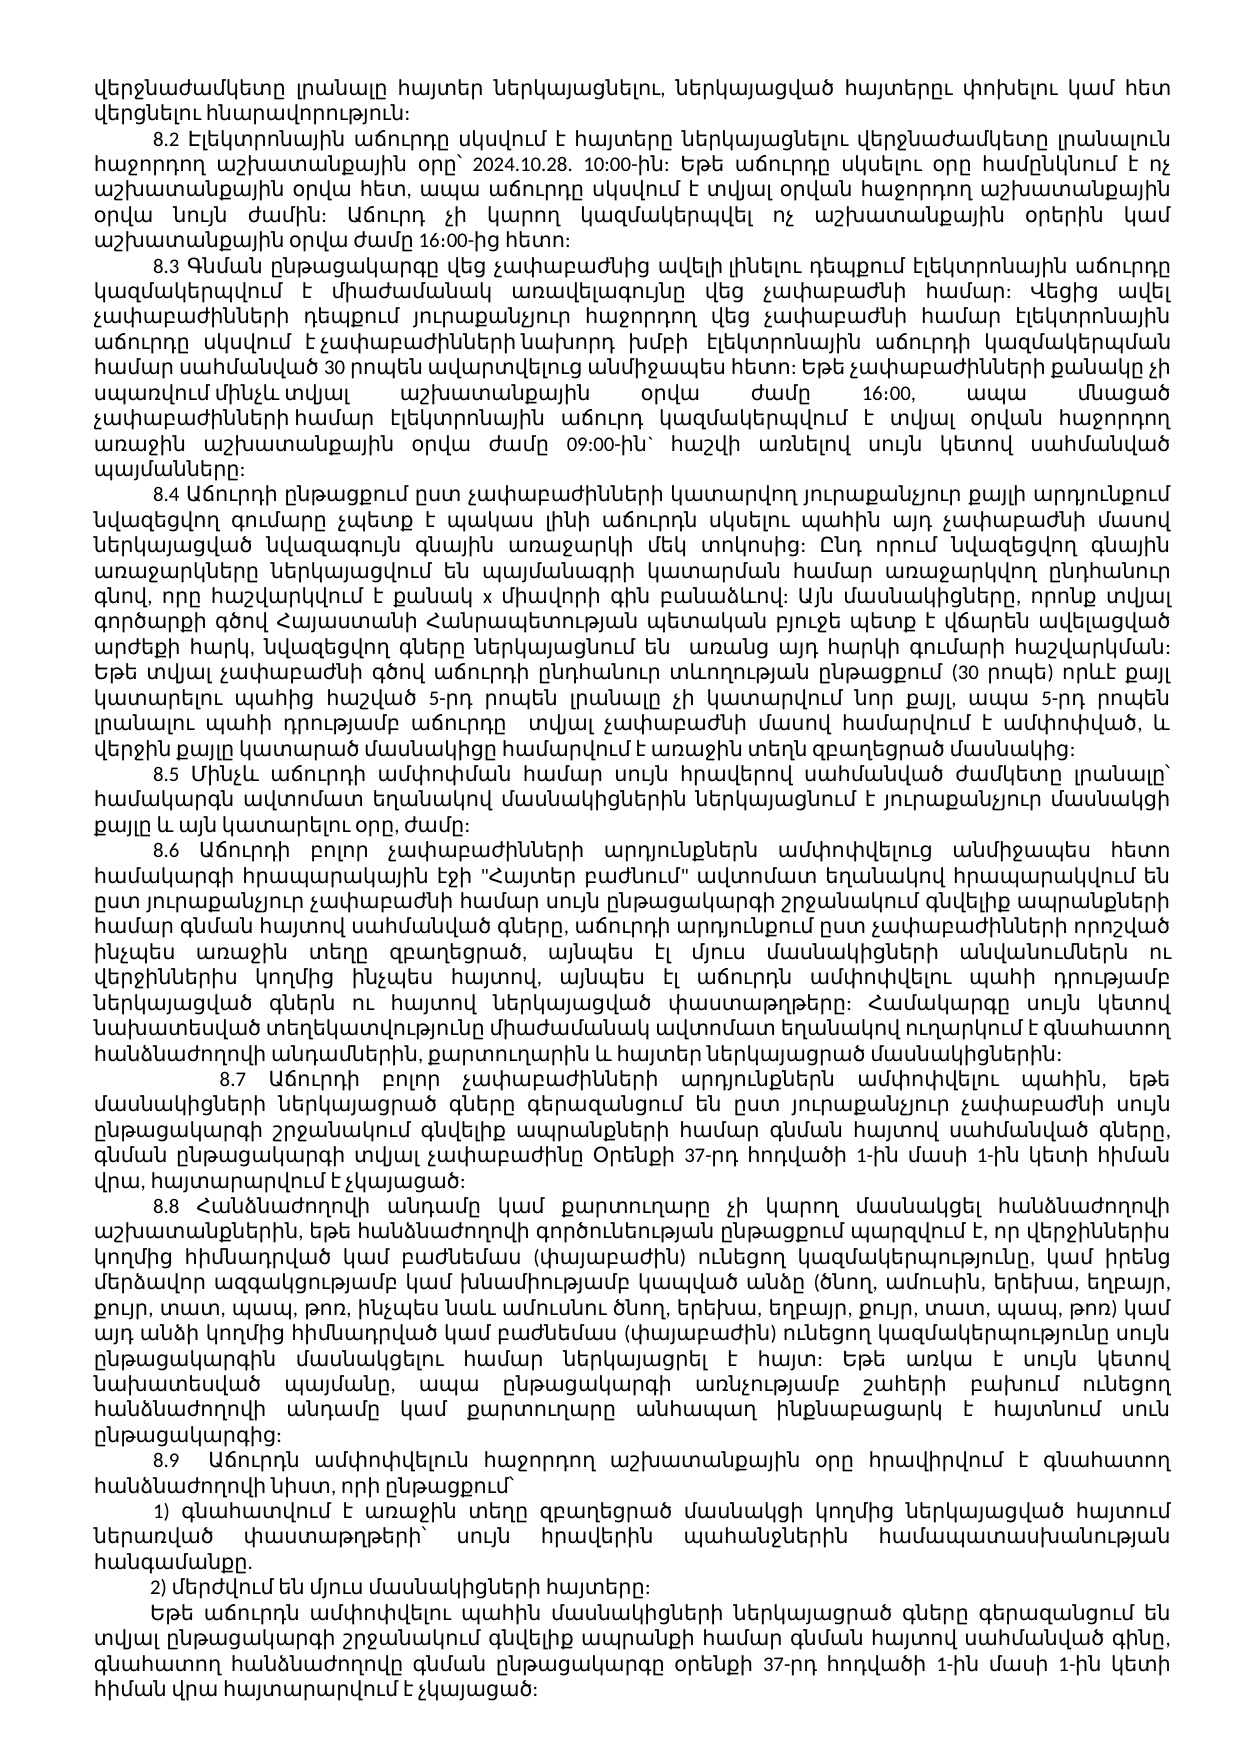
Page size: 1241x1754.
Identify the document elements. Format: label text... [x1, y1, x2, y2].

text 1) գնահատվում է առաջին տեղը զբաղեցրած մասնակցի կողմից ներկայացված հայտում ներառված փաստաթղթերի՝ սույն հրավերին պահանջներին համապատասխանության հանգամանքը. [94, 1498, 1171, 1574]
text 8.6 Աճուրդի բոլոր չափաբաժինների արդյունքներն ամփոփվելուց անմիջապես հետո համակարգի հրապարակային էջի "Հայտեր բաժնում" ավտոմատ եղանակով հրապարակվում են ըստ յուրաքանչյուր չափաբաժնի համար սույն ընթացակարգի շրջանակում գնվելիք ապրանքների համար գնման հայտով սահմանված գները, աճուրդի արդյունքում ըստ չափաբաժինների որոշված ինչպես առաջին տեղը զբաղեցրած, այնպես էլ մյուս մասնակիցների անվանումներն ու վերջիններիս կողմից ինչպես հայտով, այնպես էլ աճուրդն ամփոփվելու պահի դրությամբ ներկայացված գներն ու հայտով ներկայացված փաստաթղթերը: Համակարգը սույն կետով նախատեսված տեղեկատվությունը միաժամանակ ավտոմատ եղանակով ուղարկում է գնահատող հանձնաժողովի անդամներին, քարտուղարին և հայտեր ներկայացրած մասնակիցներին: [94, 837, 1171, 1066]
text 8.8 Հանձնաժողովի անդամը կամ քարտուղարը չի կարող մասնակցել հանձնաժողովի աշխատանքներին, եթե հանձնաժողովի գործունեության ընթացքում պարզվում է, որ վերջիններիս կողմից հիմնադրված կամ բաժնեմաս (փայաբաժին) ունեցող կազմակերպությունը, կամ իրենց մերձավոր ազգակցությամբ կամ խնամիությամբ կապված անձը (ծնող, ամուսին, երեխա, եղբայր, քույր, տատ, պապ, թոռ, ինչպես նաև ամուսնու ծնող, երեխա, եղբայր, քույր, տատ, պապ, թոռ) կամ այդ անձի կողմից հիմնադրված կամ բաժնեմաս (փայաբաժին) ունեցող կազմակերպությունը սույն ընթացակարգին մասնակցելու համար ներկայացրել է հայտ: Եթե առկա է սույն կետով նախատեսված պայմանը, ապա ընթացակարգի առնչությամբ շահերի բախում ունեցող հանձնաժողովի անդամը կամ քարտուղարը անհապաղ ինքնաբացարկ է հայտնում սուն ընթացակարգից: [94, 1193, 1171, 1447]
text 2) մերժվում են մյուս մասնակիցների հայտերը: [94, 1574, 1171, 1600]
text 8.9 Աճուրդն ամփոփվելուն հաջորդող աշխատանքային օրը հրավիրվում է գնահատող հանձնաժողովի նիստ, որի ընթացքում՝ [94, 1447, 1171, 1498]
text Եթե աճուրդն ամփոփվելու պահին մասնակիցների ներկայացրած գները գերազանցում են տվյալ ընթացակարգի շրջանակում գնվելիք ապրանքի համար գնման հայտով սահմանված գինը, գնահատող հանձնաժողովը գնման ընթացակարգը օրենքի 37-րդ հոդվածի 1-ին մասի 1-ին կետի հիման վրա հայտարարվում է չկայացած: [94, 1600, 1171, 1702]
text 8.5 Մինչև աճուրդի ամփոփման համար սույն հրավերով սահմանված ժամկետը լրանալը՝ համակարգն ավտոմատ եղանակով մասնակիցներին ներկայացնում է յուրաքանչյուր մասնակցի քայլը և այն կատարելու օրը, ժամը: [94, 761, 1171, 837]
text 8.3 Գնման ընթացակարգը վեց չափաբաժնից ավելի լինելու դեպքում էլեկտրոնային աճուրդը կազմակերպվում է միաժամանակ առավելագույնը վեց չափաբաժնի համար: Վեցից ավել չափաբաժինների դեպքում յուրաքանչյուր հաջորդող վեց չափաբաժնի համար էլեկտրոնային աճուրդը սկսվում է չափաբաժինների նախորդ խմբի էլեկտրոնային աճուրդի կազմակերպման համար սահմանված 30 րոպեն ավարտվելուց անմիջապես հետո: Եթե չափաբաժինների քանակը չի սպառվում մինչև տվյալ աշխատանքային օրվա ժամը 16։00, ապա մնացած չափաբաժինների համար էլեկտրոնային աճուրդ կազմակերպվում է տվյալ օրվան հաջորդող առաջին աշխատանքային օրվա ժամը 09:00-ին` հաշվի առնելով սույն կետով սահմանված պայմանները: [94, 253, 1171, 482]
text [94, 75, 1171, 126]
text 8.7 Աճուրդի բոլոր չափաբաժինների արդյունքներն ամփոփվելու պահին, եթե մասնակիցների ներկայացրած գները գերազանցում են ըստ յուրաքանչյուր չափաբաժնի սույն ընթացակարգի շրջանակում գնվելիք ապրանքների համար գնման հայտով սահմանված գները, գնման ընթացակարգի տվյալ չափաբաժինը Օրենքի 37-րդ հոդվածի 1-ին մասի 1-ին կետի հիման վրա, հայտարարվում է չկայացած: [94, 1066, 1171, 1193]
text 8.4 Աճուրդի ընթացքում ըստ չափաբաժինների կատարվող յուրաքանչյուր քայլի արդյունքում նվազեցվող գումարը չպետք է պակաս լինի աճուրդն սկսելու պահին այդ չափաբաժնի մասով ներկայացված նվազագույն գնային առաջարկի մեկ տոկոսից: Ընդ որում նվազեցվող գնային առաջարկները ներկայացվում են պայմանագրի կատարման համար առաջարկվող ընդհանուր գնով, որը հաշվարկվում է քանակ x միավորի գին բանաձևով: Այն մասնակիցները, որոնք տվյալ գործարքի գծով Հայաստանի Հանրապետության պետական բյուջե պետք է վճարեն ավելացված արժեքի հարկ, նվազեցվող գները ներկայացնում են առանց այդ հարկի գումարի հաշվարկման: Եթե տվյալ չափաբաժնի գծով աճուրդի ընդհանուր տևողության ընթացքում (30 րոպե) որևէ քայլ կատարելու պահից հաշված 5-րդ րոպեն լրանալը չի կատարվում նոր քայլ, ապա 5-րդ րոպեն լրանալու պահի դրությամբ աճուրդը տվյալ չափաբաժնի մասով համարվում է ամփոփված, և վերջին քայլը կատարած մասնակիցը համարվում է առաջին տեղն զբաղեցրած մասնակից: [94, 482, 1171, 761]
text 8.2 Էլեկտրոնային աճուրդը սկսվում է հայտերը ներկայացնելու վերջնաժամկետը լրանալուն հաջորդող աշխատանքային օրը՝ 2024.10.28. 10:00 -ին: Եթե աճուրդը սկսելու օրը համընկնում է ոչ աշխատանքային օրվա հետ, ապա աճուրդը սկսվում է տվյալ օրվան հաջորդող աշխատանքային օրվա նույն ժամին: Աճուրդ չի կարող կազմակերպվել ոչ աշխատանքային օրերին կամ աշխատանքային օրվա ժամը 16։00-ից հետո: [94, 126, 1171, 253]
